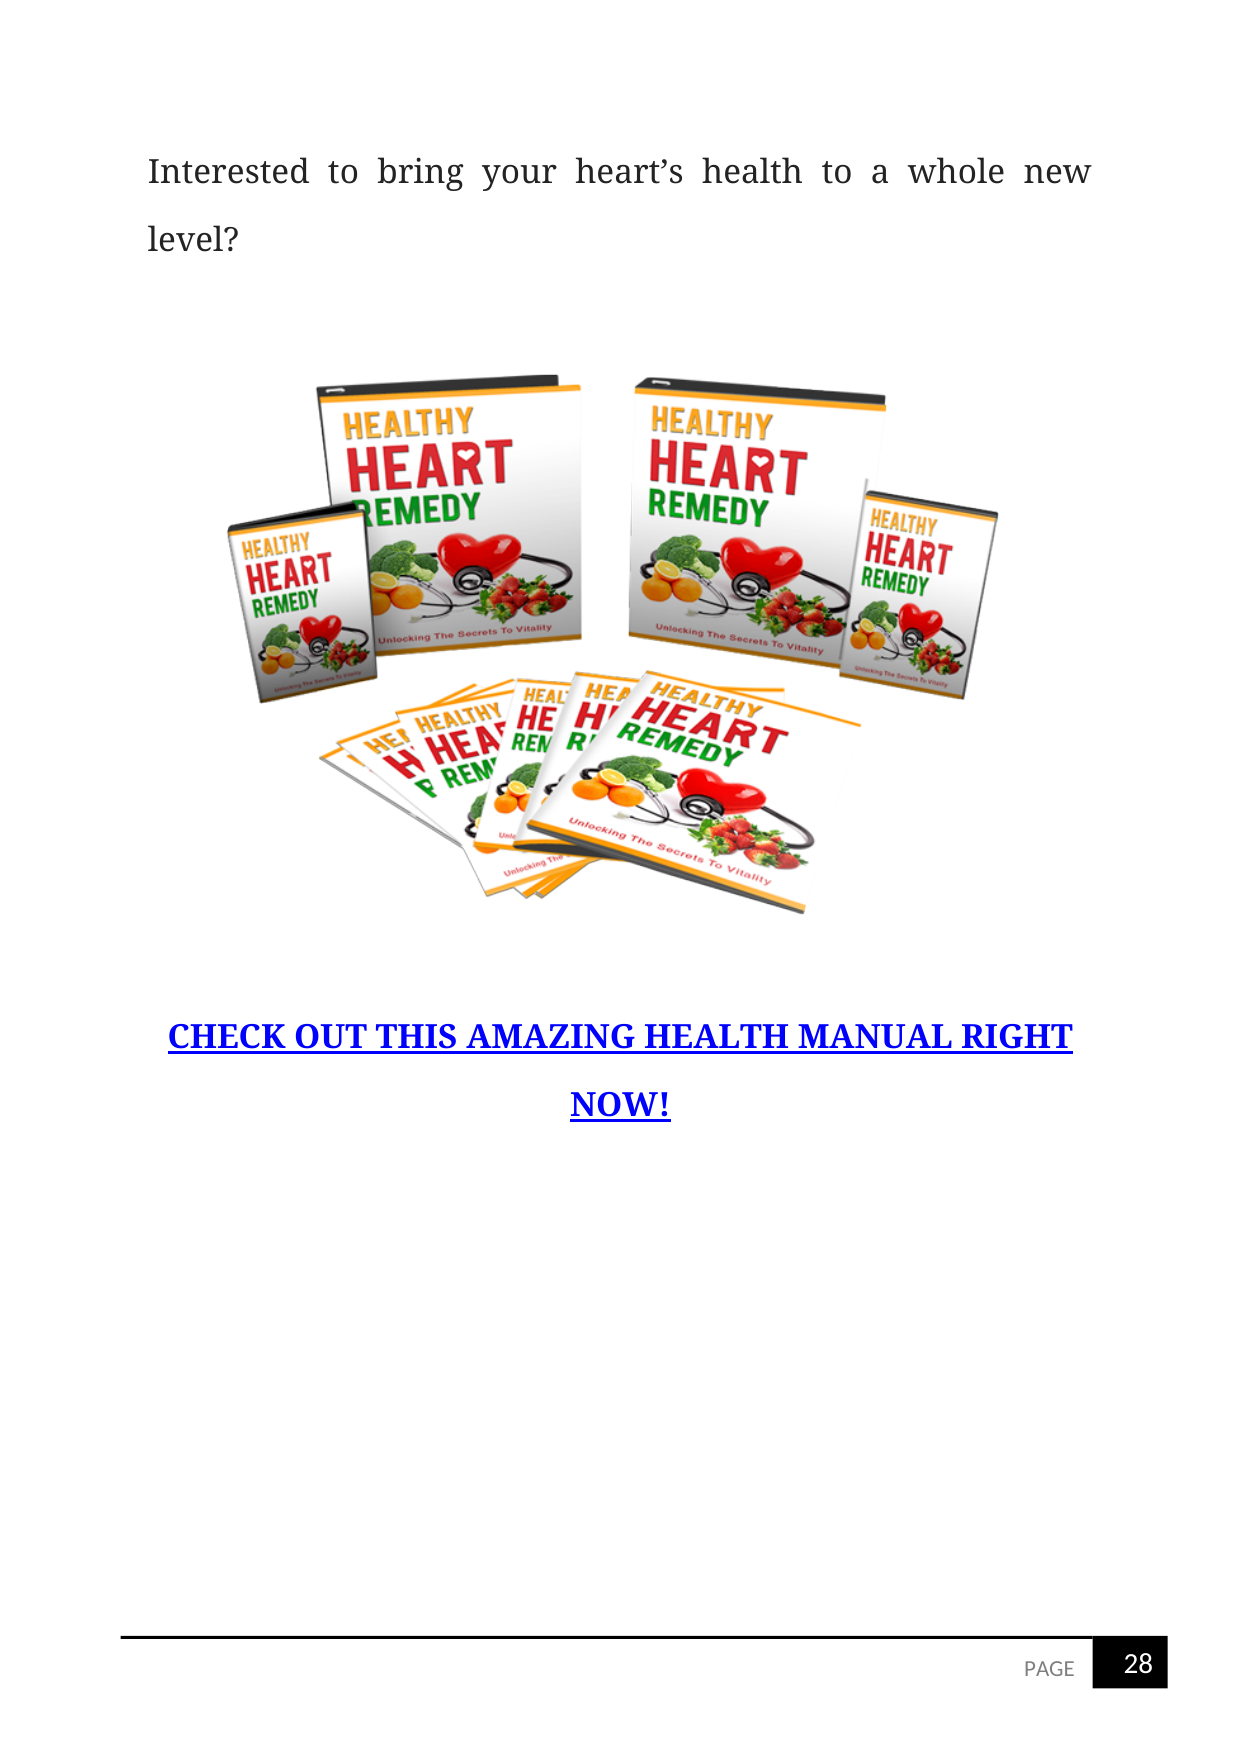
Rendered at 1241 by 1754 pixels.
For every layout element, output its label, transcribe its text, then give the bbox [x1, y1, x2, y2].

text Interested to bring your heart’s health to a whole new level? [148, 193, 1093, 261]
text CHECK OUT THIS AMAZING HEALTH MANUAL RIGHT NOW! [148, 1013, 1093, 1127]
picture [176, 304, 1064, 979]
